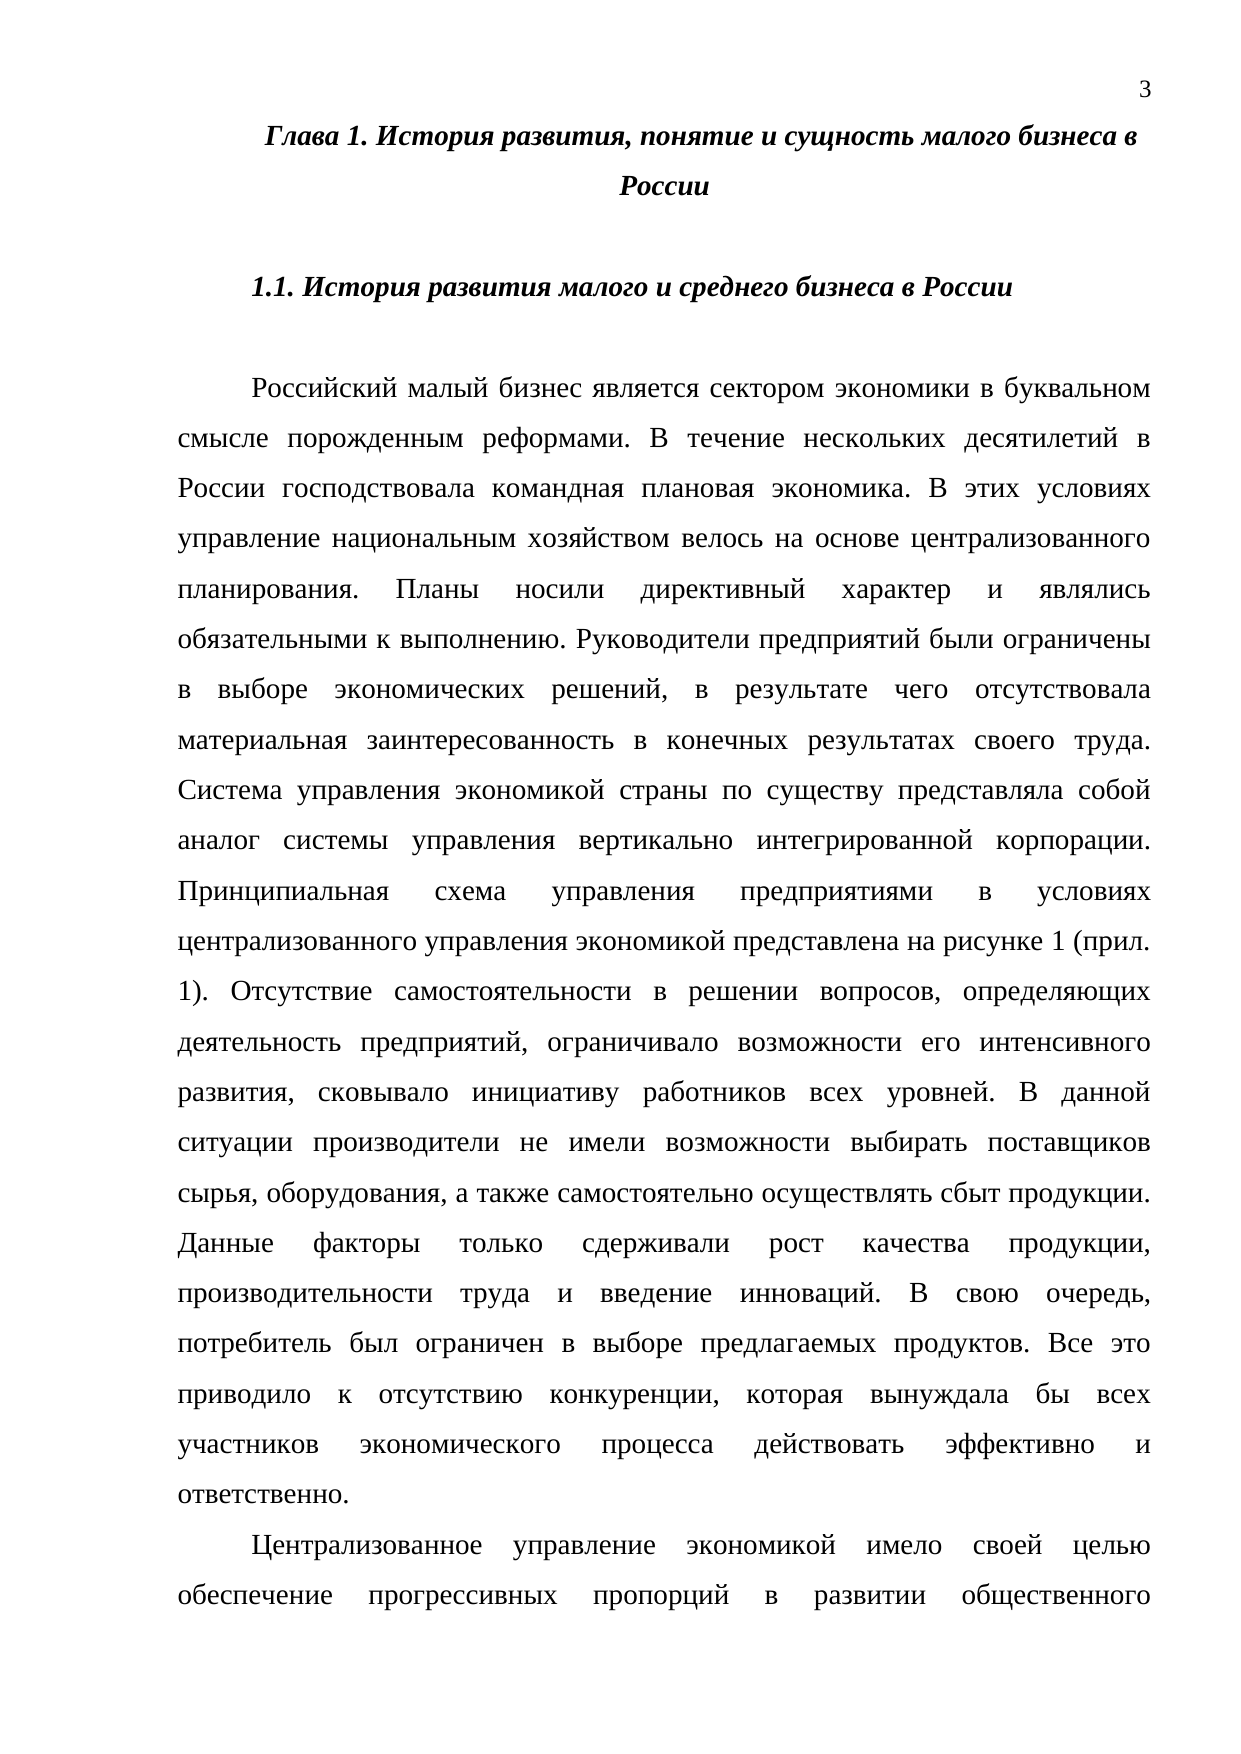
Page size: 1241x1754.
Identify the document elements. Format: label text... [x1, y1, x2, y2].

text Российский малый бизнес является сектором экономики в буквальном смысле порожденным реформами. В течение нескольких десятилетий в России господствовала командная плановая экономика. В этих условиях управление национальным хозяйством велось на основе централизованного планирования. Планы носили директивный характер и являлись обязательными к выполнению. Руководители предприятий были ограничены в выборе экономических решений, в результате чего отсутствовала материальная заинтересованность в конечных результатах своего труда. Система управления экономикой страны по существу представляла собой аналог системы управления вертикально интегрированной корпорации. Принципиальная схема управления предприятиями в условиях централизованного управления экономикой представлена на рисунке 1 (прил. 1). Отсутствие самостоятельности в решении вопросов, определяющих деятельность предприятий, ограничивало возможности его интенсивного развития, сковывало инициативу работников всех уровней. В данной ситуации производители не имели возможности выбирать поставщиков сырья, оборудования, а также самостоятельно осуществлять сбыт продукции. Данные факторы только сдерживали рост качества продукции, производительности труда и введение инноваций. В свою очередь, потребитель был ограничен в выборе предлагаемых продуктов. Все это приводило к отсутствию конкуренции, которая вынуждала бы всех участников экономического процесса действовать эффективно и ответственно. [177, 370, 1152, 1510]
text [177, 1527, 1152, 1611]
subtitle Глава 1. История развития, понятие и сущность малого бизнеса в России [177, 118, 1152, 202]
text 1.1. История развития малого и среднего бизнеса в России [177, 269, 1152, 303]
